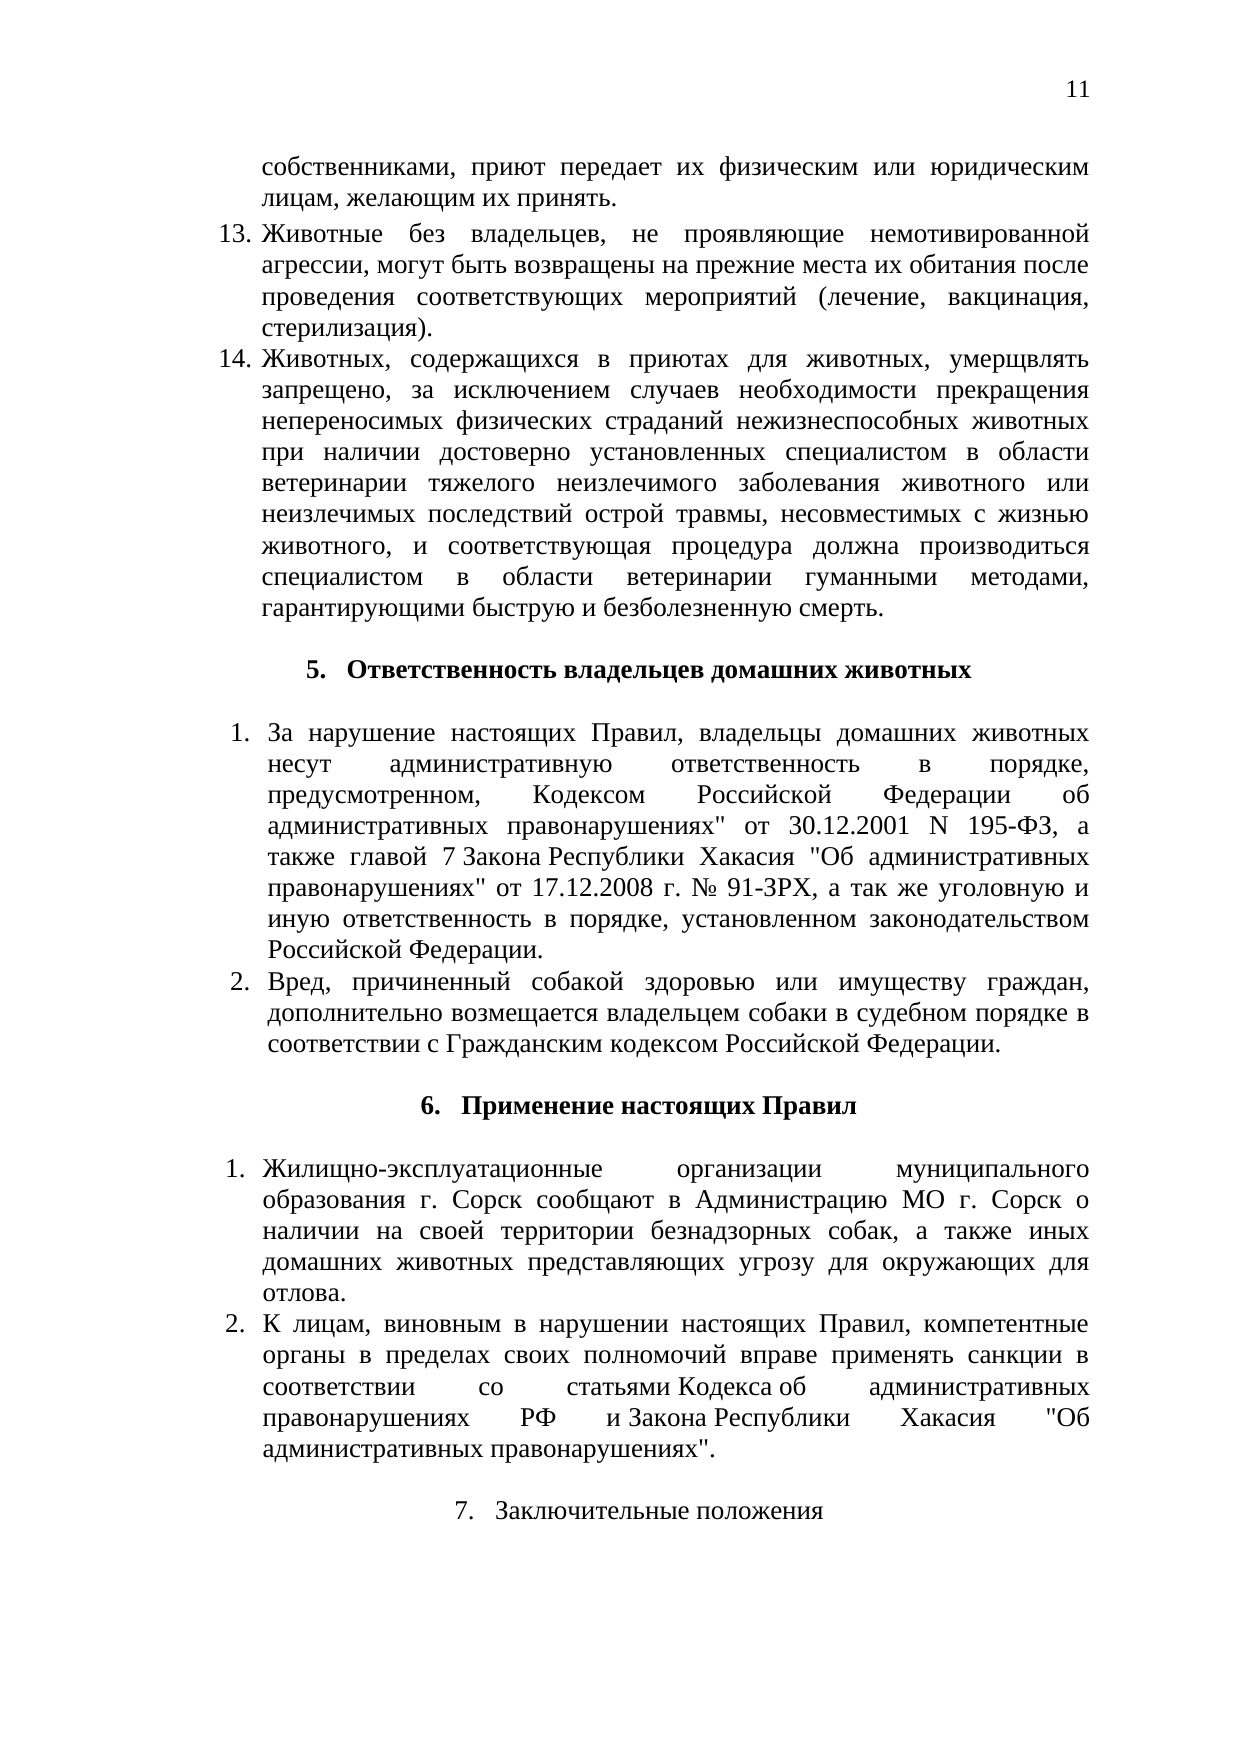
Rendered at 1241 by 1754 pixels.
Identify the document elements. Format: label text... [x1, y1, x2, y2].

list В случае если домашние животные не востребованы их собственниками, приют передает их физическим или юридическим лицам, желающим их принять. [218, 150, 1090, 212]
list Применение настоящих Правил [187, 1089, 1090, 1121]
list Ответственность владельцев домашних животных [187, 653, 1090, 684]
list Вред, причиненный собакой здоровью или имуществу граждан, дополнительно возмещается владельцем собаки в судебном порядке в соответствии с Гражданским кодексом Российской Федерации. [230, 965, 1090, 1058]
list Жилищно-эксплуатационные организации муниципального образования г. Сорск сообщают в Администрацию МО г. Сорск о наличии на своей территории безнадзорных собак, а также иных домашних животных представляющих угрозу для окружающих для отлова. [225, 1152, 1090, 1307]
list К лицам, виновным в нарушении настоящих Правил, компетентные органы в пределах своих полномочий вправе применять санкции в соответствии со статьями Кодекса об административных правонарушениях РФ и Закона Республики Хакасия "Об административных правонарушениях". [225, 1307, 1090, 1463]
list За нарушение настоящих Правил, владельцы домашних животных несут административную ответственность в порядке, предусмотренном, Кодексом Российской Федерации об административных правонарушениях" от 30.12.2001 N 195-ФЗ, а также главой 7 Закона Республики Хакасия "Об административных правонарушениях" от 17.12.2008 г. № 91-ЗРХ, а так же уголовную и иную ответственность в порядке, установленном законодательством Российской Федерации. [230, 716, 1090, 965]
list Животные без владельцев, не проявляющие немотивированной агрессии, могут быть возвращены на прежние места их обитания после проведения соответствующих мероприятий (лечение, вакцинация, стерилизация). [218, 217, 1090, 342]
list Заключительные положения [187, 1494, 1090, 1525]
list Животных, содержащихся в приютах для животных, умерщвлять запрещено, за исключением случаев необходимости прекращения непереносимых физических страданий нежизнеспособных животных при наличии достоверно установленных специалистом в области ветеринарии тяжелого неизлечимого заболевания животного или неизлечимых последствий острой травмы, несовместимых с жизнью животного, и соответствующая процедура должна производиться специалистом в области ветеринарии гуманными методами, гарантирующими быструю и безболезненную смерть. [218, 342, 1090, 622]
